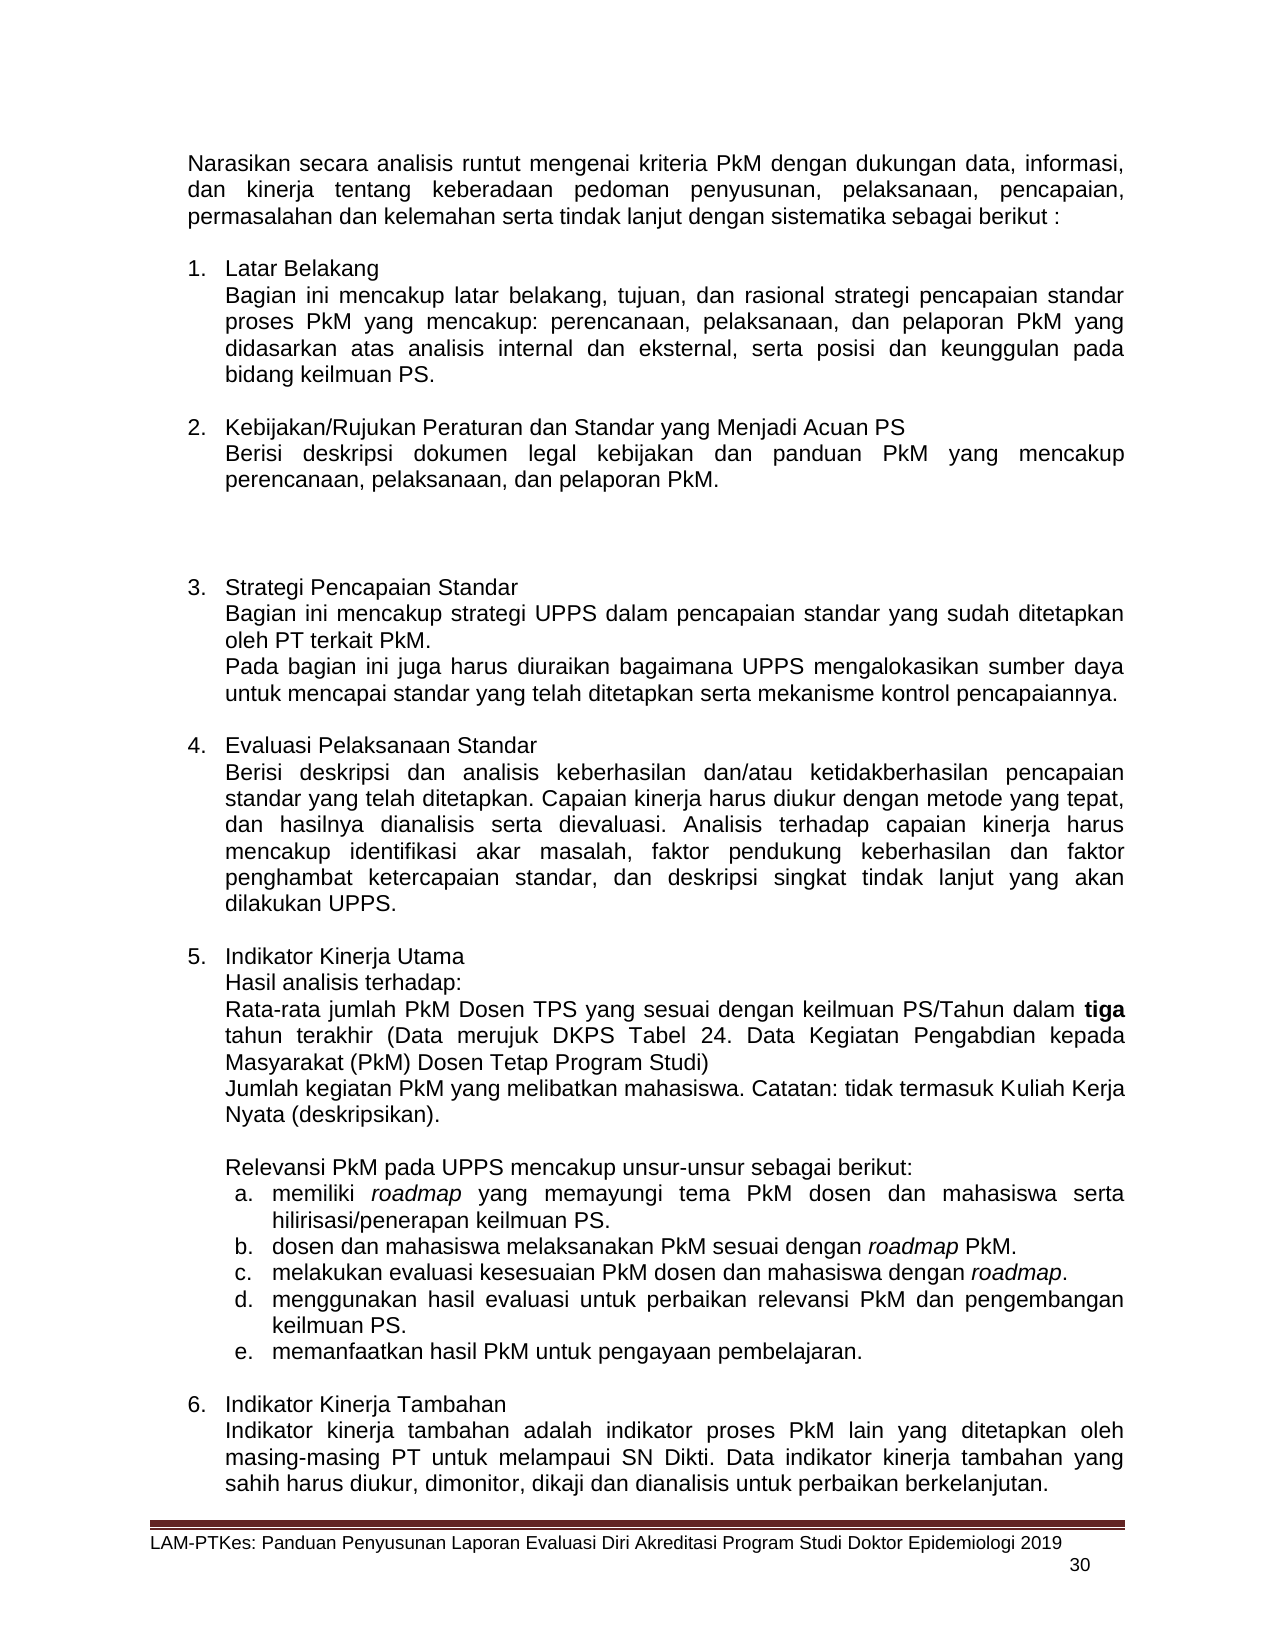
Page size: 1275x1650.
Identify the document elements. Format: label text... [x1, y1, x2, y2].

text Rata-rata jumlah PkM Dosen TPS yang sesuai dengan keilmuan PS/Tahun dalam tiga tahun terakhir (Data merujuk DKPS Tabel 24. Data Kegiatan Pengabdian kepada Masyarakat (PkM) Dosen Tetap Program Studi) [225, 996, 1125, 1075]
list Indikator Kinerja Utama [187, 943, 1125, 969]
list Kebijakan/Rujukan Peraturan dan Standar yang Menjadi Acuan PS [187, 413, 1125, 440]
text Berisi deskripsi dan analisis keberhasilan dan/atau ketidakberhasilan pencapaian standar yang telah ditetapkan. Capaian kinerja harus diukur dengan metode yang tepat, dan hasilnya dianalisis serta dievaluasi. Analisis terhadap capaian kinerja harus mencakup identifikasi akar masalah, faktor pendukung keberhasilan dan faktor penghambat ketercapaian standar, dan deskripsi singkat tindak lanjut yang akan dilakukan UPPS. [225, 758, 1125, 917]
list dosen dan mahasiswa melaksanakan PkM sesuai dengan roadmap PkM. [234, 1233, 1125, 1259]
list Latar Belakang [187, 255, 1125, 282]
list melakukan evaluasi kesesuaian PkM dosen dan mahasiswa dengan roadmap. [234, 1259, 1125, 1286]
text Bagian ini mencakup strategi UPPS dalam pencapaian standar yang sudah ditetapkan oleh PT terkait PkM. [225, 600, 1125, 653]
text Hasil analisis terhadap: [225, 969, 1125, 996]
text Pada bagian ini juga harus diuraikan bagaimana UPPS mengalokasikan sumber daya untuk mencapai standar yang telah ditetapkan serta mekanisme kontrol pencapaiannya. [225, 653, 1125, 706]
list Strategi Pencapaian Standar [187, 574, 1125, 600]
text Jumlah kegiatan PkM yang melibatkan mahasiswa. Catatan: tidak termasuk Kuliah Kerja Nyata (deskripsikan). [225, 1075, 1125, 1127]
text Narasikan secara analisis runtut mengenai kriteria PkM dengan dukungan data, informasi, dan kinerja tentang keberadaan pedoman penyusunan, pelaksanaan, pencapaian, permasalahan dan kelemahan serta tindak lanjut dengan sistematika sebagai berikut : [187, 150, 1125, 229]
text Berisi deskripsi dokumen legal kebijakan dan panduan PkM yang mencakup perencanaan, pelaksanaan, dan pelaporan PkM. [225, 440, 1125, 493]
text Indikator kinerja tambahan adalah indikator proses PkM lain yang ditetapkan oleh masing-masing PT untuk melampaui SN Dikti. Data indikator kinerja tambahan yang sahih harus diukur, dimonitor, dikaji dan dianalisis untuk perbaikan berkelanjutan. [225, 1417, 1125, 1496]
list memanfaatkan hasil PkM untuk pengayaan pembelajaran. [234, 1338, 1125, 1365]
text Relevansi PkM pada UPPS mencakup unsur-unsur sebagai berikut: [225, 1154, 1125, 1180]
list memiliki roadmap yang memayungi tema PkM dosen dan mahasiswa serta hilirisasi/penerapan keilmuan PS. [234, 1180, 1125, 1233]
list Indikator Kinerja Tambahan [187, 1391, 1125, 1417]
list Evaluasi Pelaksanaan Standar [187, 732, 1125, 758]
text Bagian ini mencakup latar belakang, tujuan, dan rasional strategi pencapaian standar proses PkM yang mencakup: perencanaan, pelaksanaan, dan pelaporan PkM yang didasarkan atas analisis internal dan eksternal, serta posisi dan keunggulan pada bidang keilmuan PS. [225, 282, 1125, 387]
list menggunakan hasil evaluasi untuk perbaikan relevansi PkM dan pengembangan keilmuan PS. [234, 1286, 1125, 1338]
